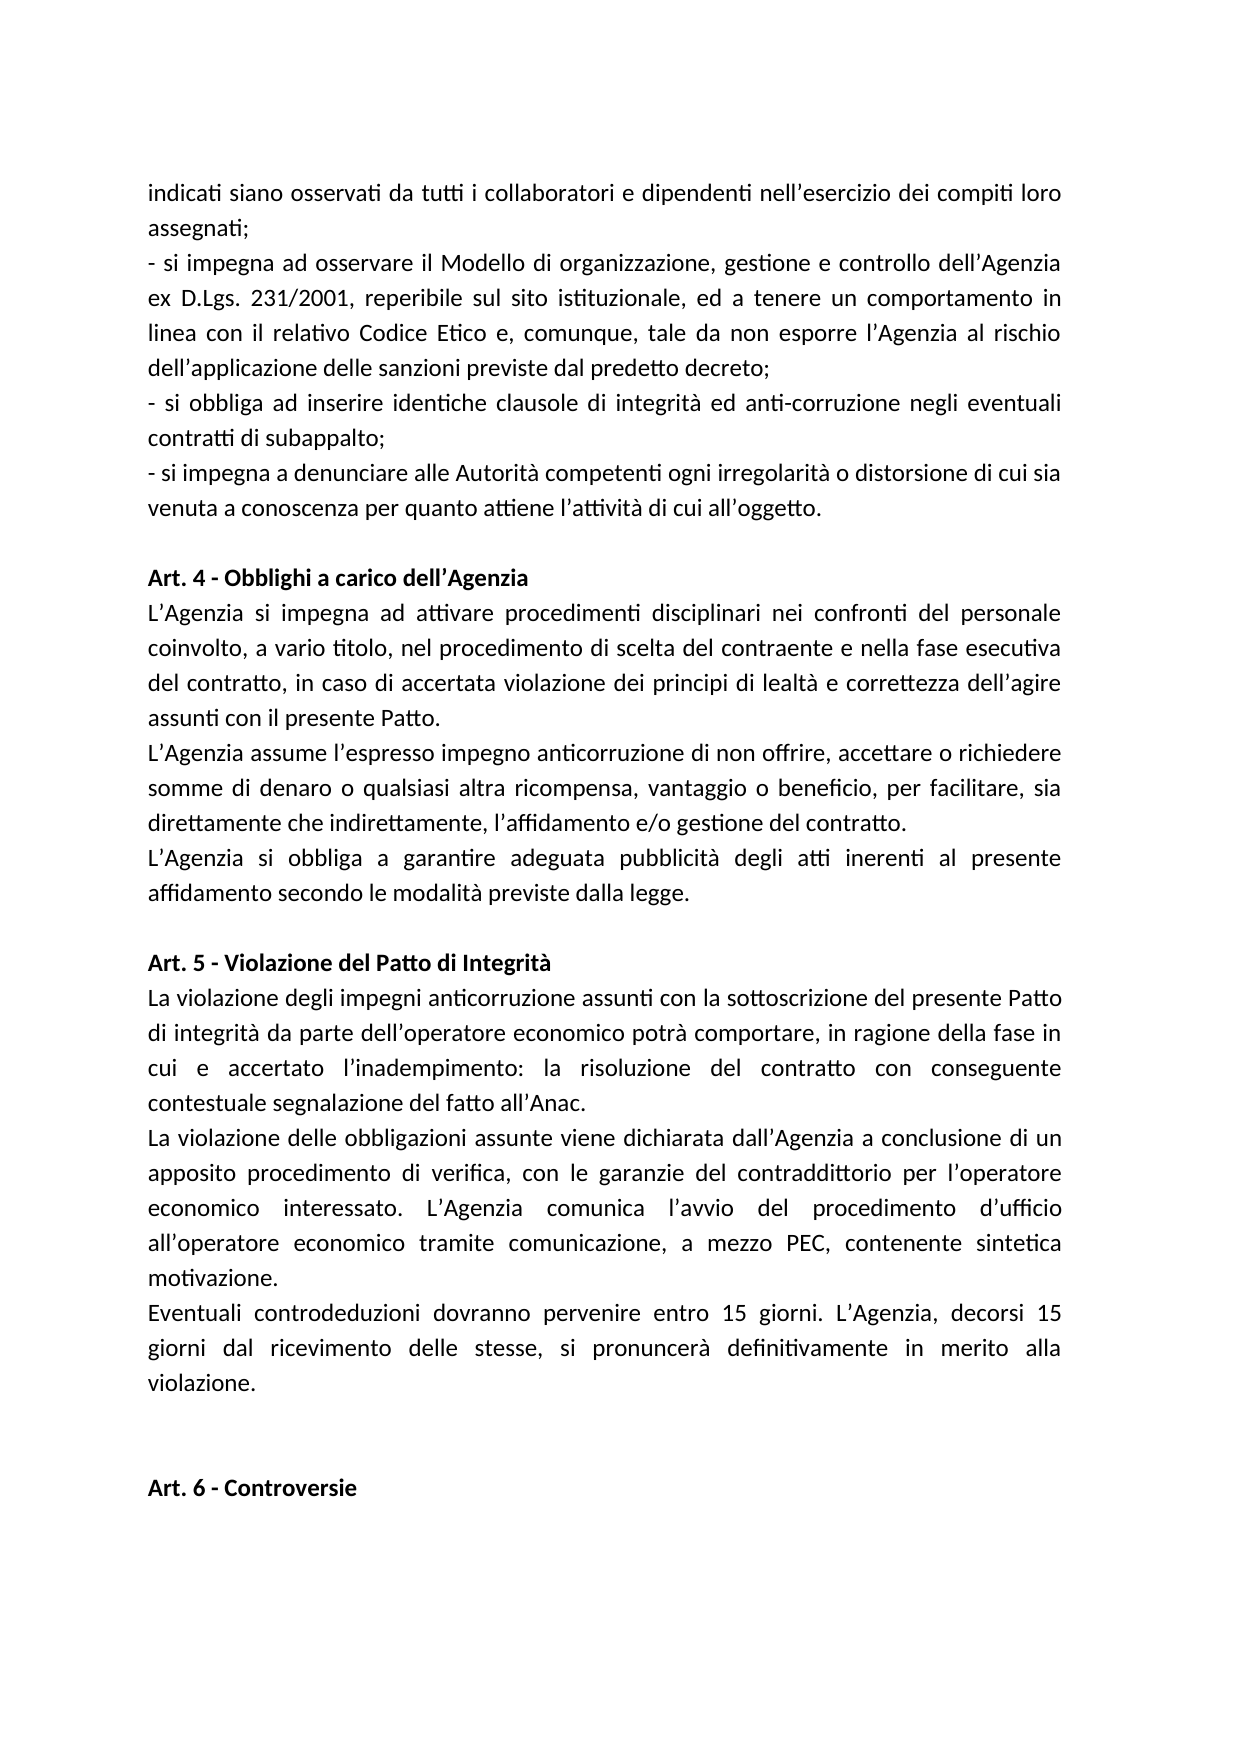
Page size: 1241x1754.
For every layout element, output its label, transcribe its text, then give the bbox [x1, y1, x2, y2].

text Art. 4 - Obblighi a carico dell’Agenzia [148, 562, 1063, 593]
text L’Agenzia assume l’espresso impegno anticorruzione di non offrire, accettare o richiedere somme di denaro o qualsiasi altra ricompensa, vantaggio o beneficio, per facilitare, sia direttamente che indirettamente, l’affidamento e/o gestione del contratto. [148, 737, 1063, 838]
text La violazione degli impegni anticorruzione assunti con la sottoscrizione del presente Patto di integrità da parte dell’operatore economico potrà comportare, in ragione della fase in cui e accertato l’inadempimento: la risoluzione del contratto con conseguente contestuale segnalazione del fatto all’Anac. [148, 982, 1063, 1118]
text - si impegna ad osservare il Modello di organizzazione, gestione e controllo dell’Agenzia ex D.Lgs. 231/2001, reperibile sul sito istituzionale, ed a tenere un comportamento in linea con il relativo Codice Etico e, comunque, tale da non esporre l’Agenzia al rischio dell’applicazione delle sanzioni previste dal predetto decreto; [148, 247, 1063, 383]
text Eventuali controdeduzioni dovranno pervenire entro 15 giorni. L’Agenzia, decorsi 15 giorni dal ricevimento delle stesse, si pronuncerà definitivamente in merito alla violazione. [148, 1297, 1063, 1398]
text - si obbliga ad inserire identiche clausole di integrità ed anti-corruzione negli eventuali contratti di subappalto; [148, 387, 1063, 453]
text L’Agenzia si obbliga a garantire adeguata pubblicità degli atti inerenti al presente affidamento secondo le modalità previste dalla legge. [148, 842, 1063, 908]
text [148, 177, 1063, 243]
text Art. 6 - Controversie [148, 1472, 1063, 1503]
text La violazione delle obbligazioni assunte viene dichiarata dall’Agenzia a conclusione di un apposito procedimento di verifica, con le garanzie del contraddittorio per l’operatore economico interessato. L’Agenzia comunica l’avvio del procedimento d’ufficio all’operatore economico tramite comunicazione, a mezzo PEC, contenente sintetica motivazione. [148, 1122, 1063, 1293]
text - si impegna a denunciare alle Autorità competenti ogni irregolarità o distorsione di cui sia venuta a conoscenza per quanto attiene l’attività di cui all’oggetto. [148, 457, 1063, 523]
text L’Agenzia si impegna ad attivare procedimenti disciplinari nei confronti del personale coinvolto, a vario titolo, nel procedimento di scelta del contraente e nella fase esecutiva del contratto, in caso di accertata violazione dei principi di lealtà e correttezza dell’agire assunti con il presente Patto. [148, 597, 1063, 733]
text Art. 5 - Violazione del Patto di Integrità [148, 947, 1063, 978]
